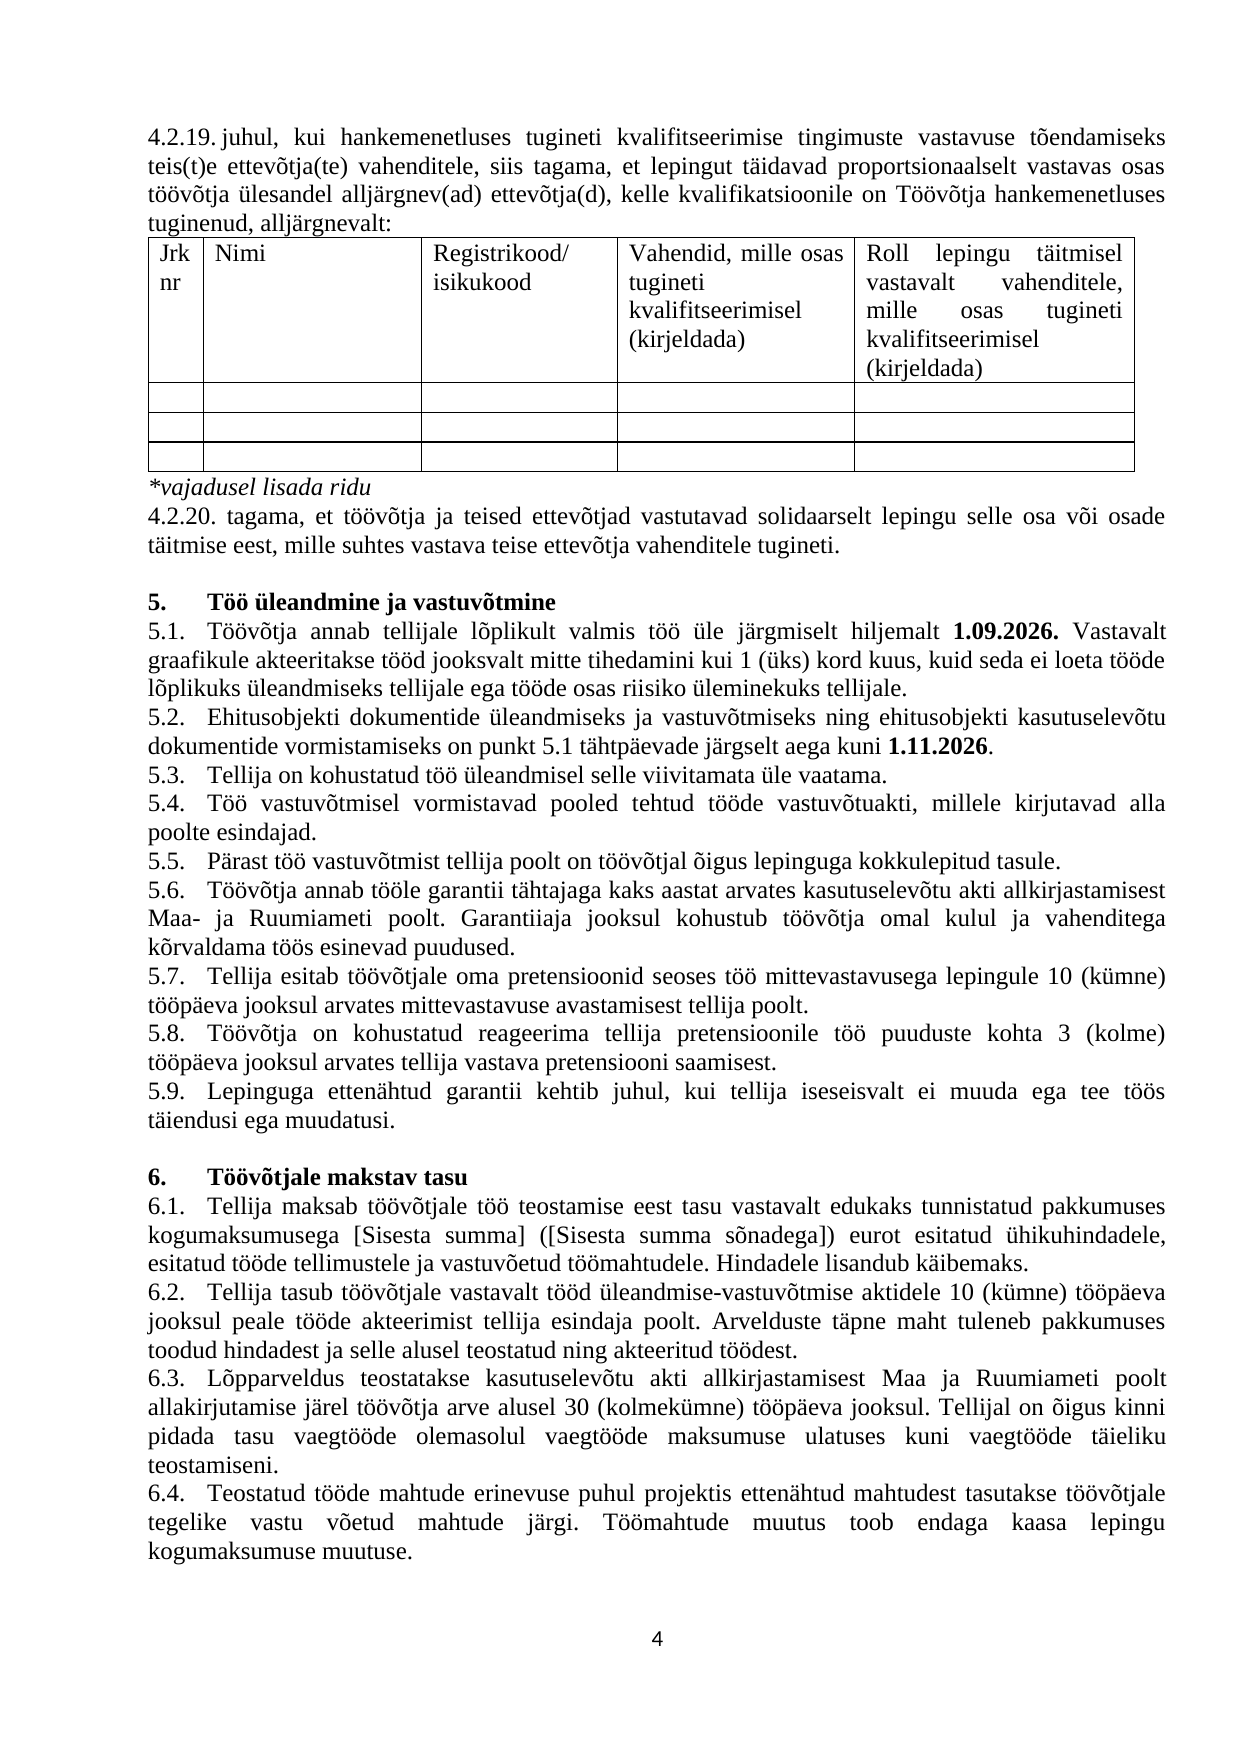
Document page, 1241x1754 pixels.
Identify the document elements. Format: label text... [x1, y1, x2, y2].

text Töö üleandmine ja vastuvõtmine [148, 587, 1167, 616]
text Tellija esitab töövõtjale oma pretensioonid seoses töö mittevastavusega lepingule 10 (kümne) tööpäeva jooksul arvates mittevastavuse avastamisest tellija poolt. [148, 961, 1167, 1018]
text Pärast töö vastuvõtmist tellija poolt on töövõtjal õigus lepinguga kokkulepitud tasule. [148, 846, 1167, 875]
table_cell [149, 443, 203, 471]
table_cell [204, 443, 421, 471]
text Tellija tasub töövõtjale vastavalt tööd üleandmise-vastuvõtmise aktidele 10 (kümne) tööpäeva jooksul peale tööde akteerimist tellija esindaja poolt. Arvelduste täpne maht tuleneb pakkumuses toodud hindadest ja selle alusel teostatud ning akteeritud töödest. [148, 1277, 1167, 1363]
table_header Vahendid, mille osas tugineti kvalifitseerimisel (kirjeldada) [618, 238, 854, 382]
text Tellija on kohustatud töö üleandmisel selle viivitamata üle vaatama. [148, 760, 1167, 788]
table_cell [422, 443, 617, 471]
text Töövõtja annab tööle garantii tähtajaga kaks aastat arvates kasutuselevõtu akti allkirjastamisest Maa- ja Ruumiameti poolt. Garantiiaja jooksul kohustub töövõtja omal kulul ja vahenditega kõrvaldama töös esinevad puudused. [148, 875, 1167, 961]
text Lõpparveldus teostatakse kasutuselevõtu akti allkirjastamisest Maa ja Ruumiameti poolt allakirjutamise järel töövõtja arve alusel 30 (kolmekümne) tööpäeva jooksul. Tellijal on õigus kinni pidada tasu vaegtööde olemasolul vaegtööde maksumuse ulatuses kuni vaegtööde täieliku teostamiseni. [148, 1363, 1167, 1478]
text juhul, kui hankemenetluses tugineti kvalifitseerimise tingimuste vastavuse tõendamiseks teis(t)e ettevõtja(te) vahenditele, siis tagama, et lepingut täidavad proportsionaalselt vastavas osas töövõtja ülesandel alljärgnev(ad) ettevõtja(d), kelle kvalifikatsioonile on Töövõtja hankemenetluses tuginenud, alljärgnevalt: [148, 122, 1167, 237]
table_cell [855, 383, 1134, 412]
table_cell [149, 383, 203, 412]
table_cell [618, 443, 854, 471]
table_header Roll lepingu täitmisel vastavalt vahenditele, mille osas tugineti kvalifitseerimisel (kirjeldada) [855, 238, 1134, 382]
text Töövõtja on kohustatud reageerima tellija pretensioonile töö puuduste kohta 3 (kolme) tööpäeva jooksul arvates tellija vastava pretensiooni saamisest. [148, 1018, 1167, 1076]
table_header Nimi [204, 238, 421, 382]
text Tellija maksab töövõtjale töö teostamise eest tasu vastavalt edukaks tunnistatud pakkumuses kogumaksumusega (eurot esitatud ühikuhindadele, esitatud tööde tellimustele ja vastuvõetud töömahtudele. Hindadele lisandub käibemaks. [148, 1191, 1167, 1277]
text Töö vastuvõtmisel vormistavad pooled tehtud tööde vastuvõtuakti, millele kirjutavad alla poolte esindajad. [148, 788, 1167, 846]
table_cell [422, 383, 617, 412]
table_cell [618, 413, 854, 441]
table_header Registrikood/ isikukood [422, 238, 617, 382]
text Töövõtja annab tellijale lõplikult valmis töö üle järgmiselt hiljemalt 1.09.2026. Vastavalt graafikule akteeritakse tööd jooksvalt mitte tihedamini kui 1 (üks) kord kuus, kuid seda ei loeta tööde lõplikuks üleandmiseks tellijale ega tööde osas riisiko üleminekuks tellijale. [148, 616, 1167, 702]
table_cell [204, 413, 421, 441]
text Ehitusobjekti dokumentide üleandmiseks ja vastuvõtmiseks ning ehitusobjekti kasutuselevõtu dokumentide vormistamiseks on punkt 5.1 tähtpäevade järgselt aega kuni . [148, 702, 1167, 760]
table_cell [855, 443, 1134, 471]
text Töövõtjale makstav tasu [148, 1162, 1167, 1191]
text Teostatud tööde mahtude erinevuse puhul projektis ettenähtud mahtudest tasutakse töövõtjale tegelike vastu võetud mahtude järgi. Töömahtude muutus toob endaga kaasa lepingu kogumaksumuse muutuse. [148, 1478, 1167, 1565]
table_cell [618, 383, 854, 412]
text 4.2.20. tagama, et töövõtja ja teised ettevõtjad vastutavad solidaarselt lepingu selle osa või osade täitmise eest, mille suhtes vastava teise ettevõtja vahenditele tugineti. [148, 501, 1167, 558]
table_header Jrk nr [149, 238, 203, 382]
table_cell [149, 413, 203, 441]
table_cell [855, 413, 1134, 441]
text Lepinguga ettenähtud garantii kehtib juhul, kui tellija iseseisvalt ei muuda ega tee töös täiendusi ega muudatusi. [148, 1076, 1167, 1133]
table_cell [204, 383, 421, 412]
table_cell [422, 413, 617, 441]
text *vajadusel lisada ridu [148, 472, 1167, 501]
